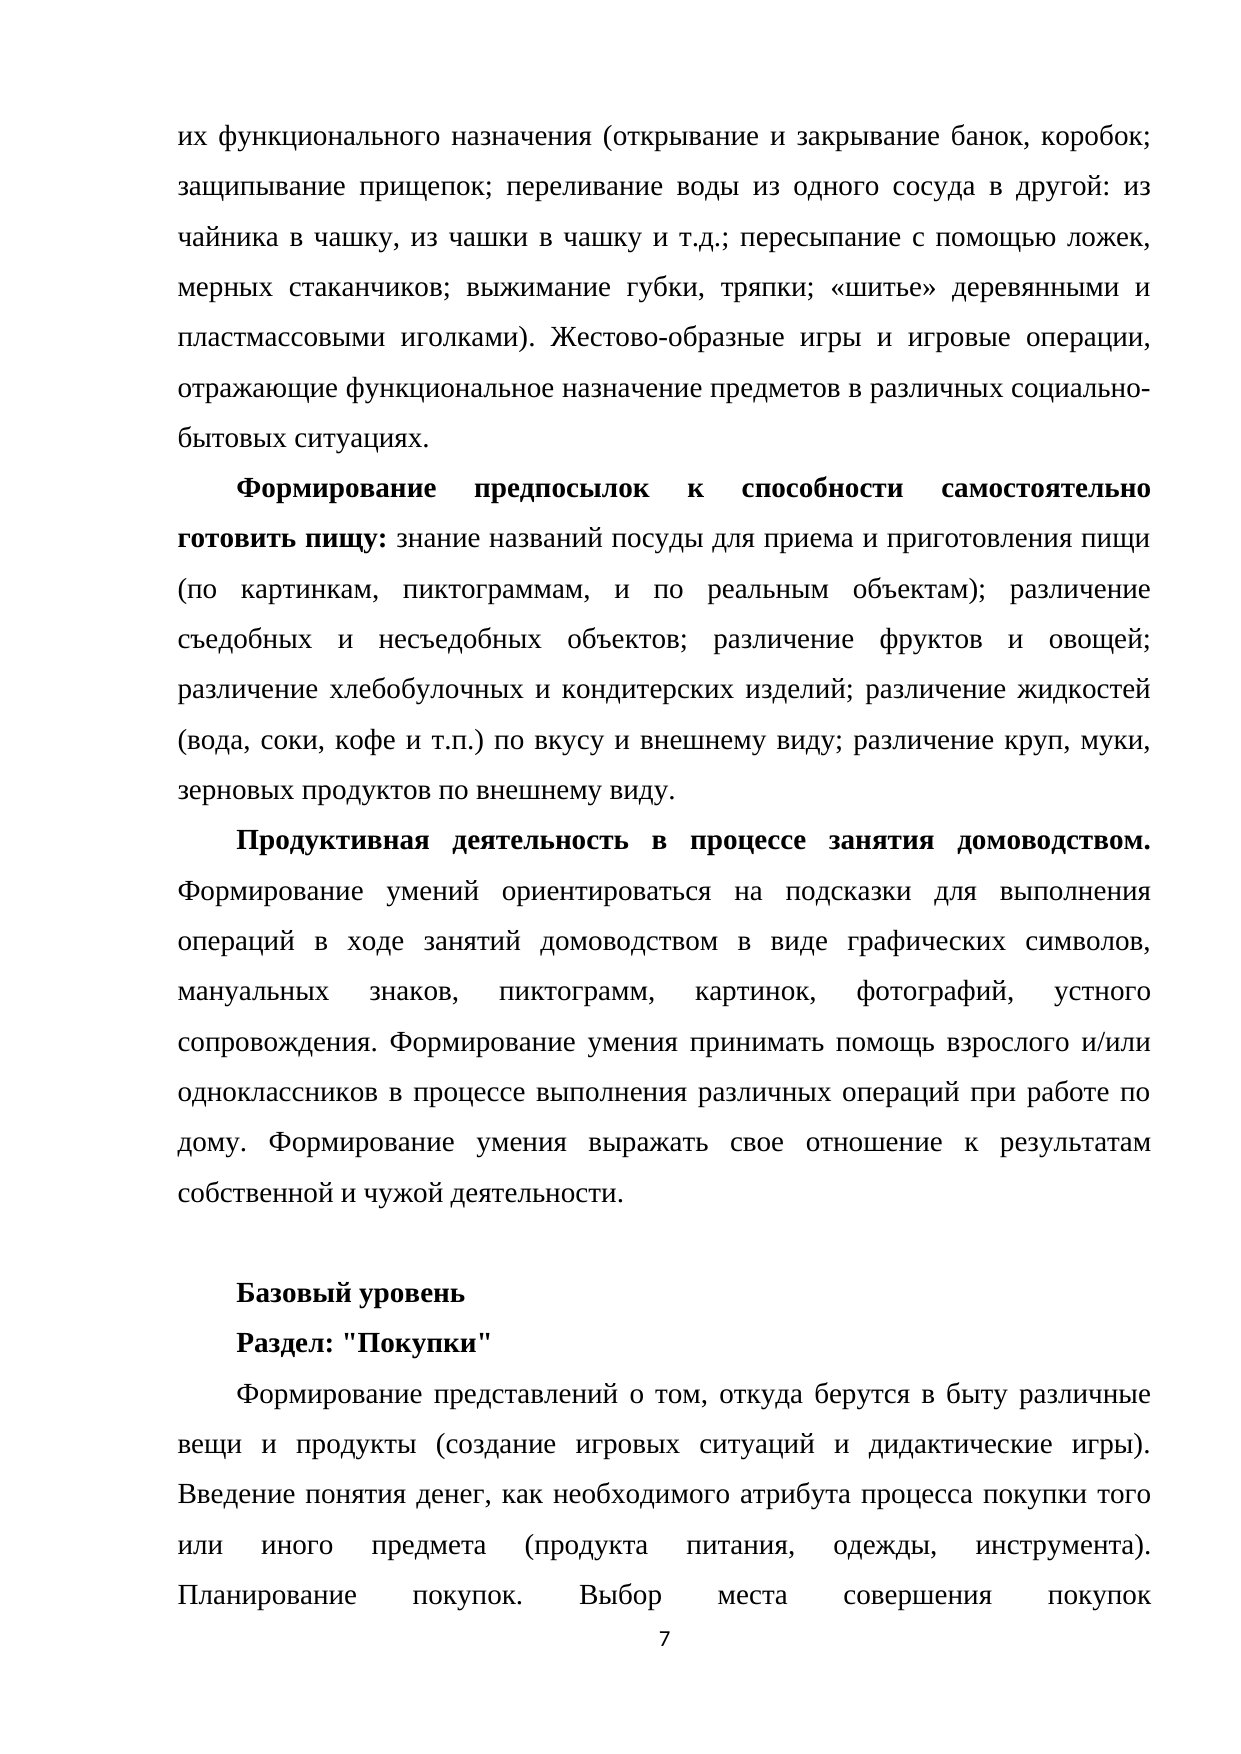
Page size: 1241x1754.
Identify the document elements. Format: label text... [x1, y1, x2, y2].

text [177, 1376, 1152, 1611]
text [177, 118, 1152, 453]
text Формирование предпосылок к способности самостоятельно готовить пищу: знание названий посуды для приема и приготовления пищи (по картинкам, пиктограммам, и по реальным объектам); различение съедобных и несъедобных объектов; различение фруктов и овощей; различение хлебобулочных и кондитерских изделий; различение жидкостей (вода, соки, кофе и т.п.) по вкусу и внешнему виду; различение круп, муки, зерновых продуктов по внешнему виду. [177, 470, 1152, 806]
text Продуктивная деятельность в процессе занятия домоводством. Формирование умений ориентироваться на подсказки для выполнения операций в ходе занятий домоводством в виде графических символов, мануальных знаков, пиктограмм, картинок, фотографий, устного сопровождения. Формирование умения принимать помощь взрослого и/или одноклассников в процессе выполнения различных операций при работе по дому. Формирование умения выражать свое отношение к результатам собственной и чужой деятельности. [177, 822, 1152, 1208]
text Раздел: "Покупки" [177, 1326, 1152, 1359]
text Базовый уровень [177, 1275, 1152, 1309]
